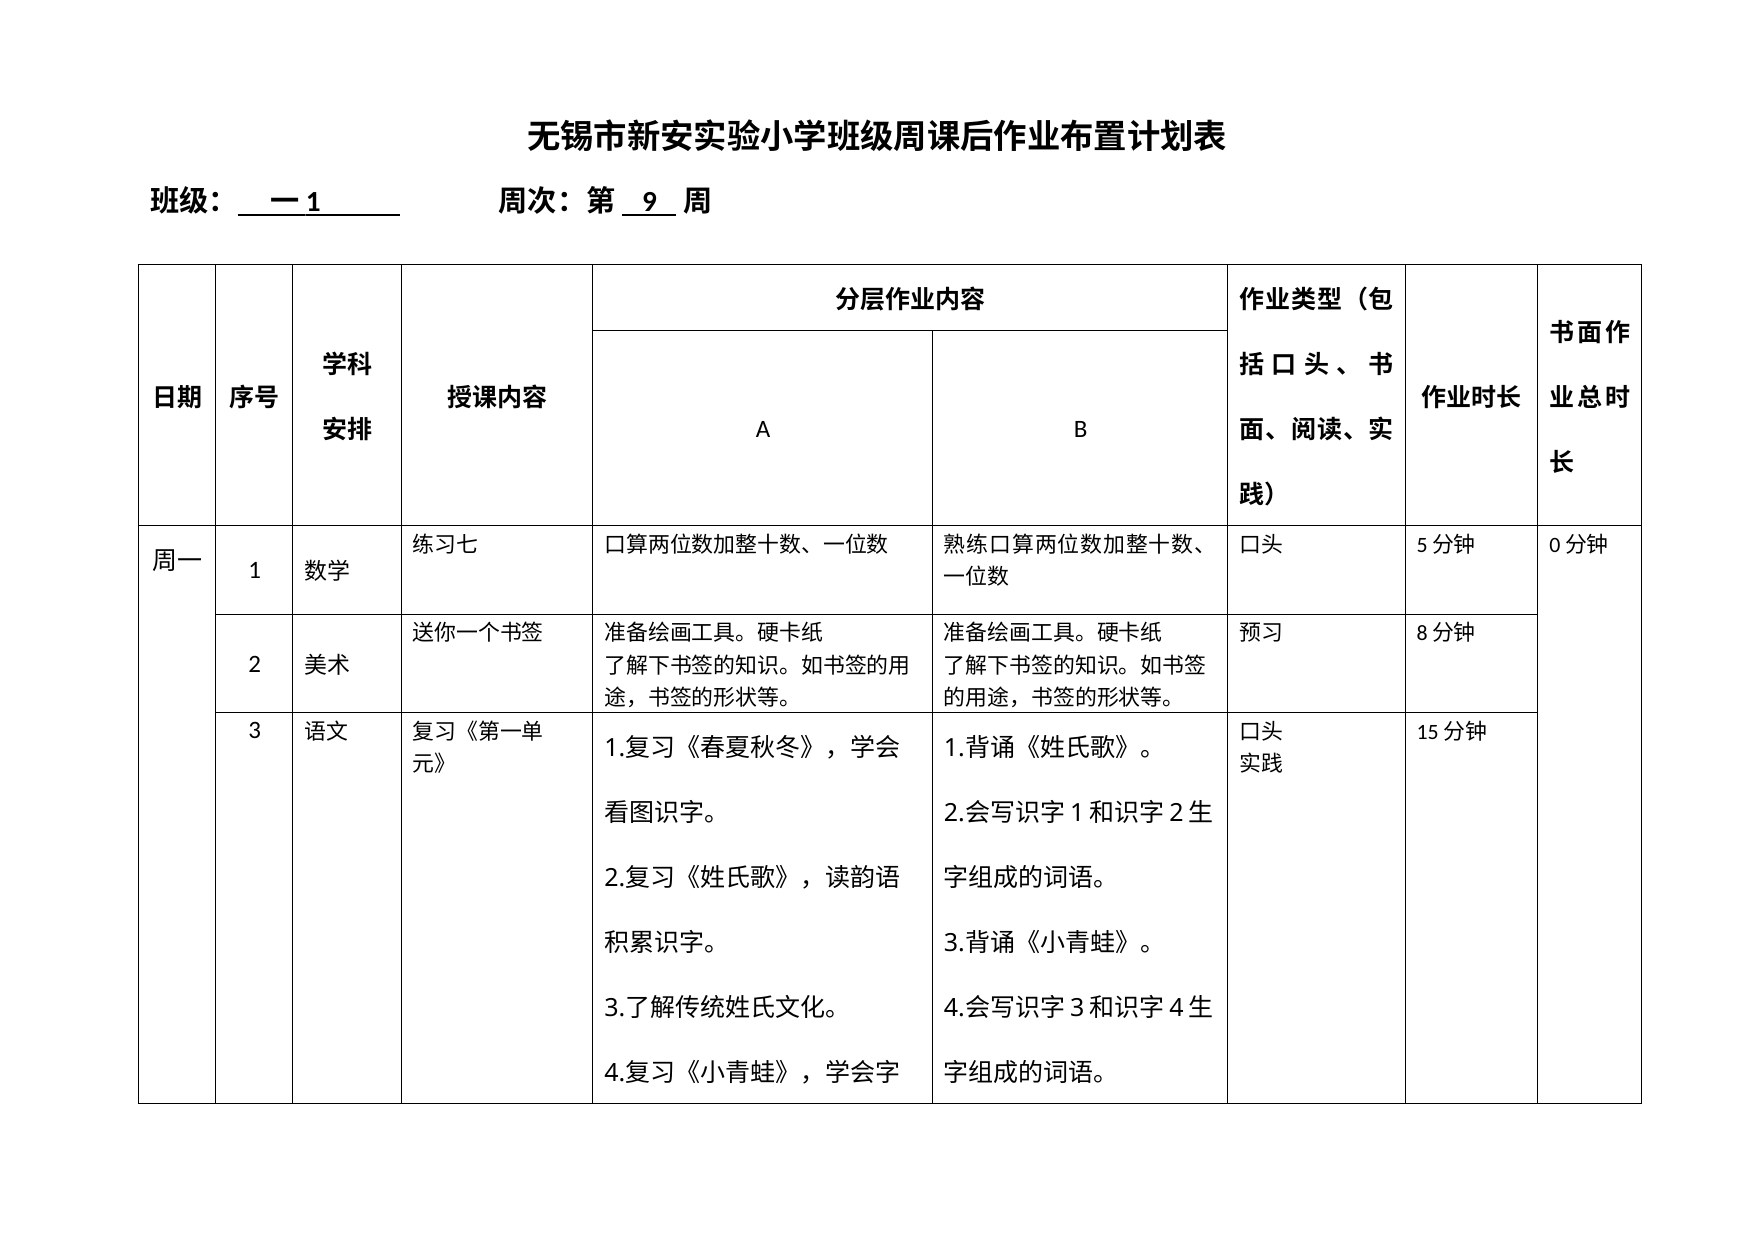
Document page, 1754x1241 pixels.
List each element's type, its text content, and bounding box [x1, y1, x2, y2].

table_cell 口头 实践 [1228, 713, 1405, 1103]
table_header 作业时长 [1406, 265, 1537, 525]
table_cell 准备绘画工具。硬卡纸 了解下书签的知识。如书签的用途，书签的形状等。 [593, 615, 932, 712]
table_cell 口算两位数加整十数、一位数 [593, 526, 932, 614]
text 无锡市新安实验小学班级周课后作业布置计划表 [150, 102, 1604, 167]
table_cell 数学 [293, 526, 401, 614]
table_header 日期 [139, 265, 215, 525]
table_cell 15分钟 [1406, 713, 1537, 1103]
table_header 分层作业内容 [593, 265, 1227, 330]
text 班级： 一1 周次：第 9 周 [150, 167, 1604, 232]
table_cell 语文 [293, 713, 401, 1103]
table_cell 8分钟 [1406, 615, 1537, 712]
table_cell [933, 713, 1227, 1103]
table_header 作业类型（包括口头、书面、阅读、实践） [1228, 265, 1405, 525]
table_cell 0分钟 [1538, 526, 1641, 1103]
table_cell 5分钟 [1406, 526, 1537, 614]
table_cell 复习《第一单元》 [402, 713, 592, 1103]
table_cell 1 [216, 526, 292, 614]
table_header 书面作业总时长 [1538, 265, 1641, 525]
table_cell 预习 [1228, 615, 1405, 712]
table_cell 口头 [1228, 526, 1405, 614]
table_header 授课内容 [402, 265, 592, 525]
table_cell 2 [216, 615, 292, 712]
table_cell 熟练口算两位数加整十数、一位数 [933, 526, 1227, 614]
table_cell 美术 [293, 615, 401, 712]
table_cell 周一 [139, 526, 215, 1103]
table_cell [593, 713, 932, 1103]
table_cell 练习七 [402, 526, 592, 614]
table_header 序号 [216, 265, 292, 525]
table_cell 准备绘画工具。硬卡纸 了解下书签的知识。如书签的用途，书签的形状等。 [933, 615, 1227, 712]
table_cell 3 [216, 713, 292, 1103]
table_cell 送你一个书签 [402, 615, 592, 712]
table_header 学科 安排 [293, 265, 401, 525]
table_cell A [593, 331, 932, 525]
table_cell B [933, 331, 1227, 525]
